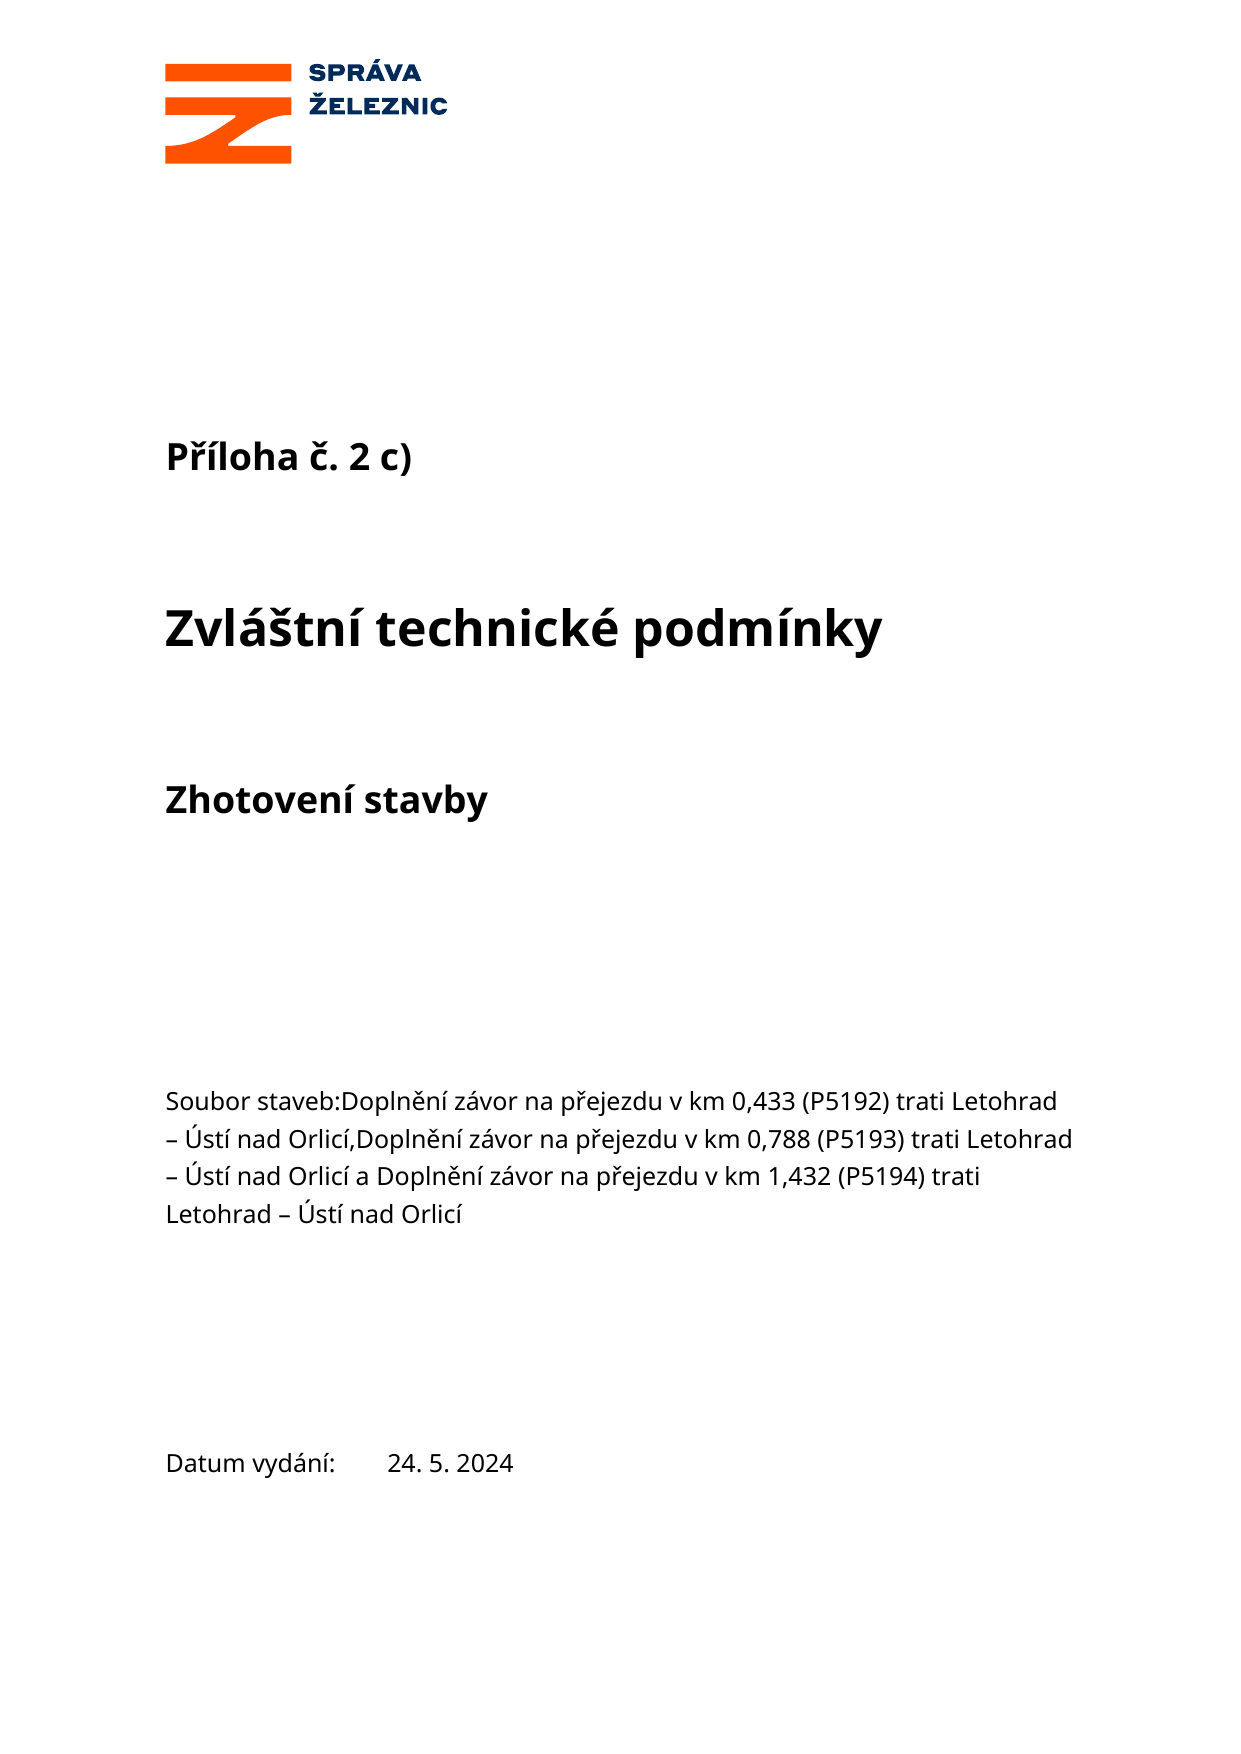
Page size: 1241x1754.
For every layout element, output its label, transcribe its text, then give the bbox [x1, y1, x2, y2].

text Zvláštní technické podmínky [165, 593, 1075, 661]
text Datum vydání: 24. 5. 2024 [165, 1446, 1075, 1480]
text Zhotovení stavby [165, 774, 1075, 825]
text Příloha č. 2 c) [165, 431, 1075, 482]
